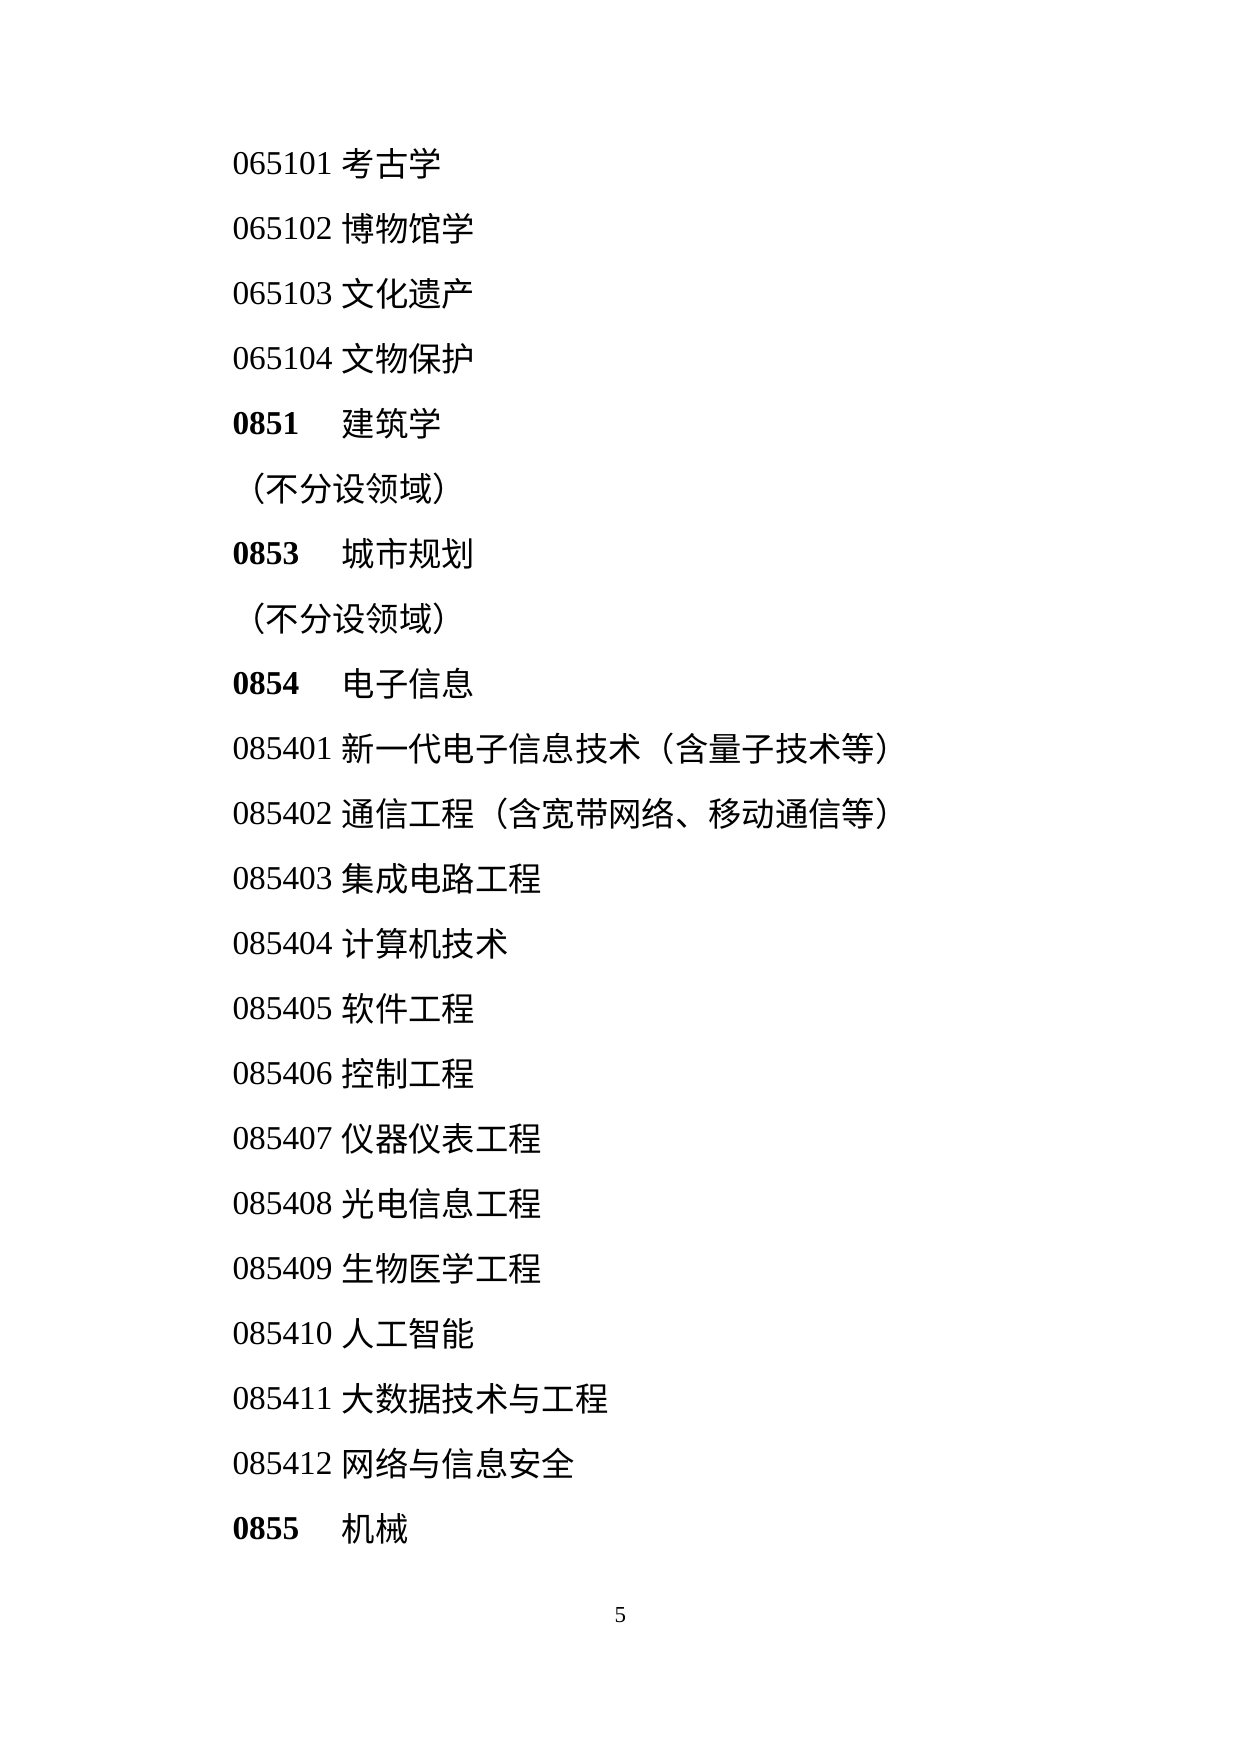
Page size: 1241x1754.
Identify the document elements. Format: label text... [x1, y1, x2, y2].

text 0853 城市规划 [232, 520, 1117, 585]
text 065102 博物馆学 [232, 195, 1117, 260]
text 065104 文物保护 [232, 325, 1117, 390]
text 085402 通信工程（含宽带网络、移动通信等） [232, 780, 1117, 845]
text 0855 机械 [232, 1495, 1117, 1560]
text 0851 建筑学 [232, 390, 1117, 455]
text 085409 生物医学工程 [232, 1235, 1117, 1300]
text 085407 仪器仪表工程 [232, 1105, 1117, 1170]
text 0854 电子信息 [232, 650, 1117, 715]
text 085405 软件工程 [232, 975, 1117, 1040]
text 085403 集成电路工程 [232, 845, 1117, 910]
text 085401 新一代电子信息技术（含量子技术等） [232, 715, 1117, 780]
text （不分设领域） [232, 455, 1117, 520]
text 065103 文化遗产 [232, 260, 1117, 325]
text （不分设领域） [232, 585, 1117, 650]
text 085411 大数据技术与工程 [232, 1365, 1117, 1430]
text 085404 计算机技术 [232, 910, 1117, 975]
text 085406 控制工程 [232, 1040, 1117, 1105]
text 085412 网络与信息安全 [232, 1430, 1117, 1495]
text 085410 人工智能 [232, 1300, 1117, 1365]
text 065101 考古学 [232, 130, 1117, 195]
text 085408 光电信息工程 [232, 1170, 1117, 1235]
